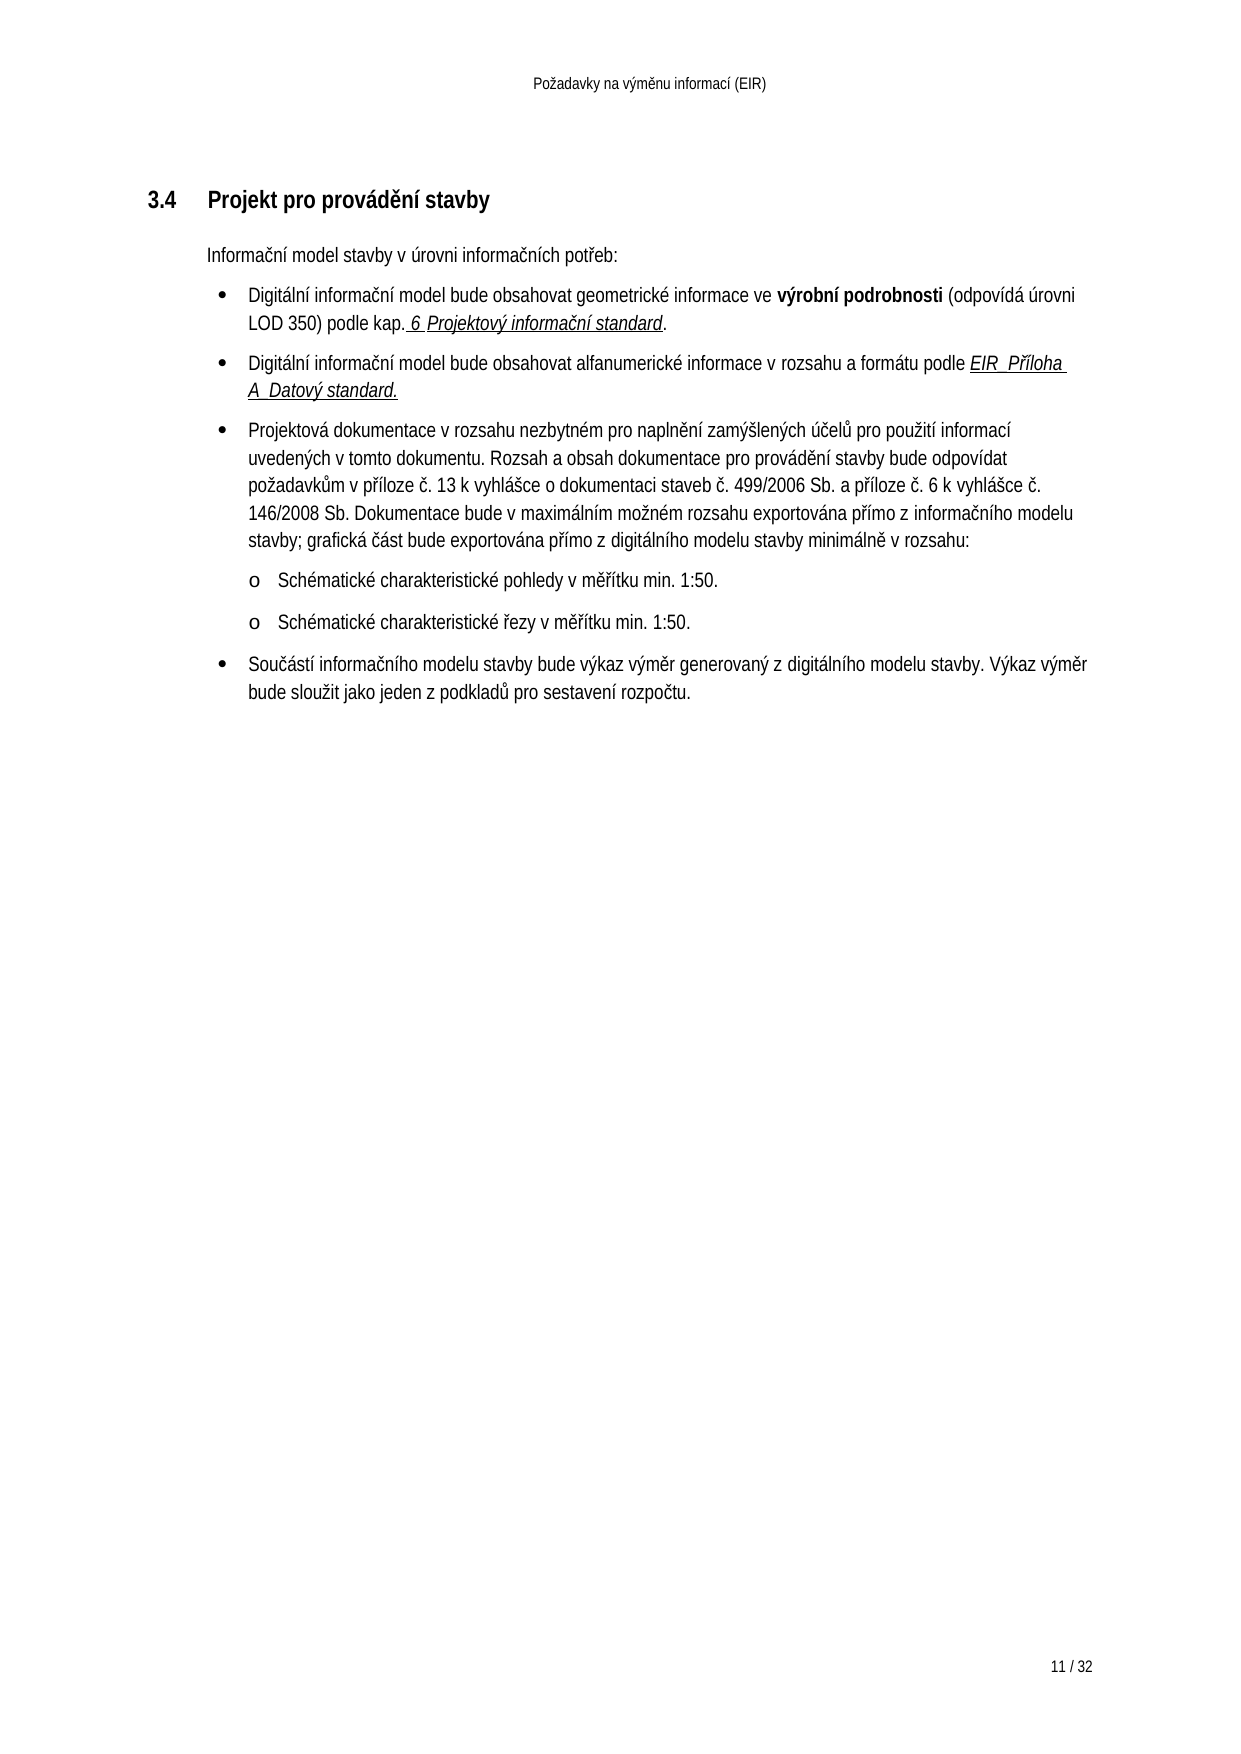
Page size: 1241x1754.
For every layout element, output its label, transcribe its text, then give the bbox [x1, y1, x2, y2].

text Informační model stavby v úrovni informačních potřeb: [207, 243, 1093, 267]
text Digitální informační model bude obsahovat alfanumerické informace v rozsahu a formátu podle EIR_Příloha A_Datový standard. [218, 351, 1093, 402]
text Součástí informačního modelu stavby bude výkaz výměr generovaný z digitálního modelu stavby. Výkaz výměr bude sloužit jako jeden z podkladů pro sestavení rozpočtu. [218, 652, 1093, 704]
text Projektová dokumentace v rozsahu nezbytném pro naplnění zamýšlených účelů pro použití informací uvedených v tomto dokumentu. Rozsah a obsah dokumentace pro provádění stavby bude odpovídat požadavkům v příloze č. 13 k vyhlášce o dokumentaci staveb č. 499/2006 Sb. a příloze č. 6 k vyhlášce č. 146/2008 Sb. Dokumentace bude v maximálním možném rozsahu exportována přímo z informačního modelu stavby; grafická část bude exportována přímo z digitálního modelu stavby minimálně v rozsahu: [218, 418, 1093, 552]
list Schématické charakteristické pohledy v měřítku min. 1:50. [248, 568, 1093, 594]
subtitle Projekt pro provádění stavby [148, 185, 1093, 214]
text Digitální informační model bude obsahovat geometrické informace ve výrobní podrobnosti (odpovídá úrovni LOD 350) podle kap. 6 Projektový informační standard. [218, 283, 1093, 334]
list Schématické charakteristické řezy v měřítku min. 1:50. [248, 610, 1093, 636]
